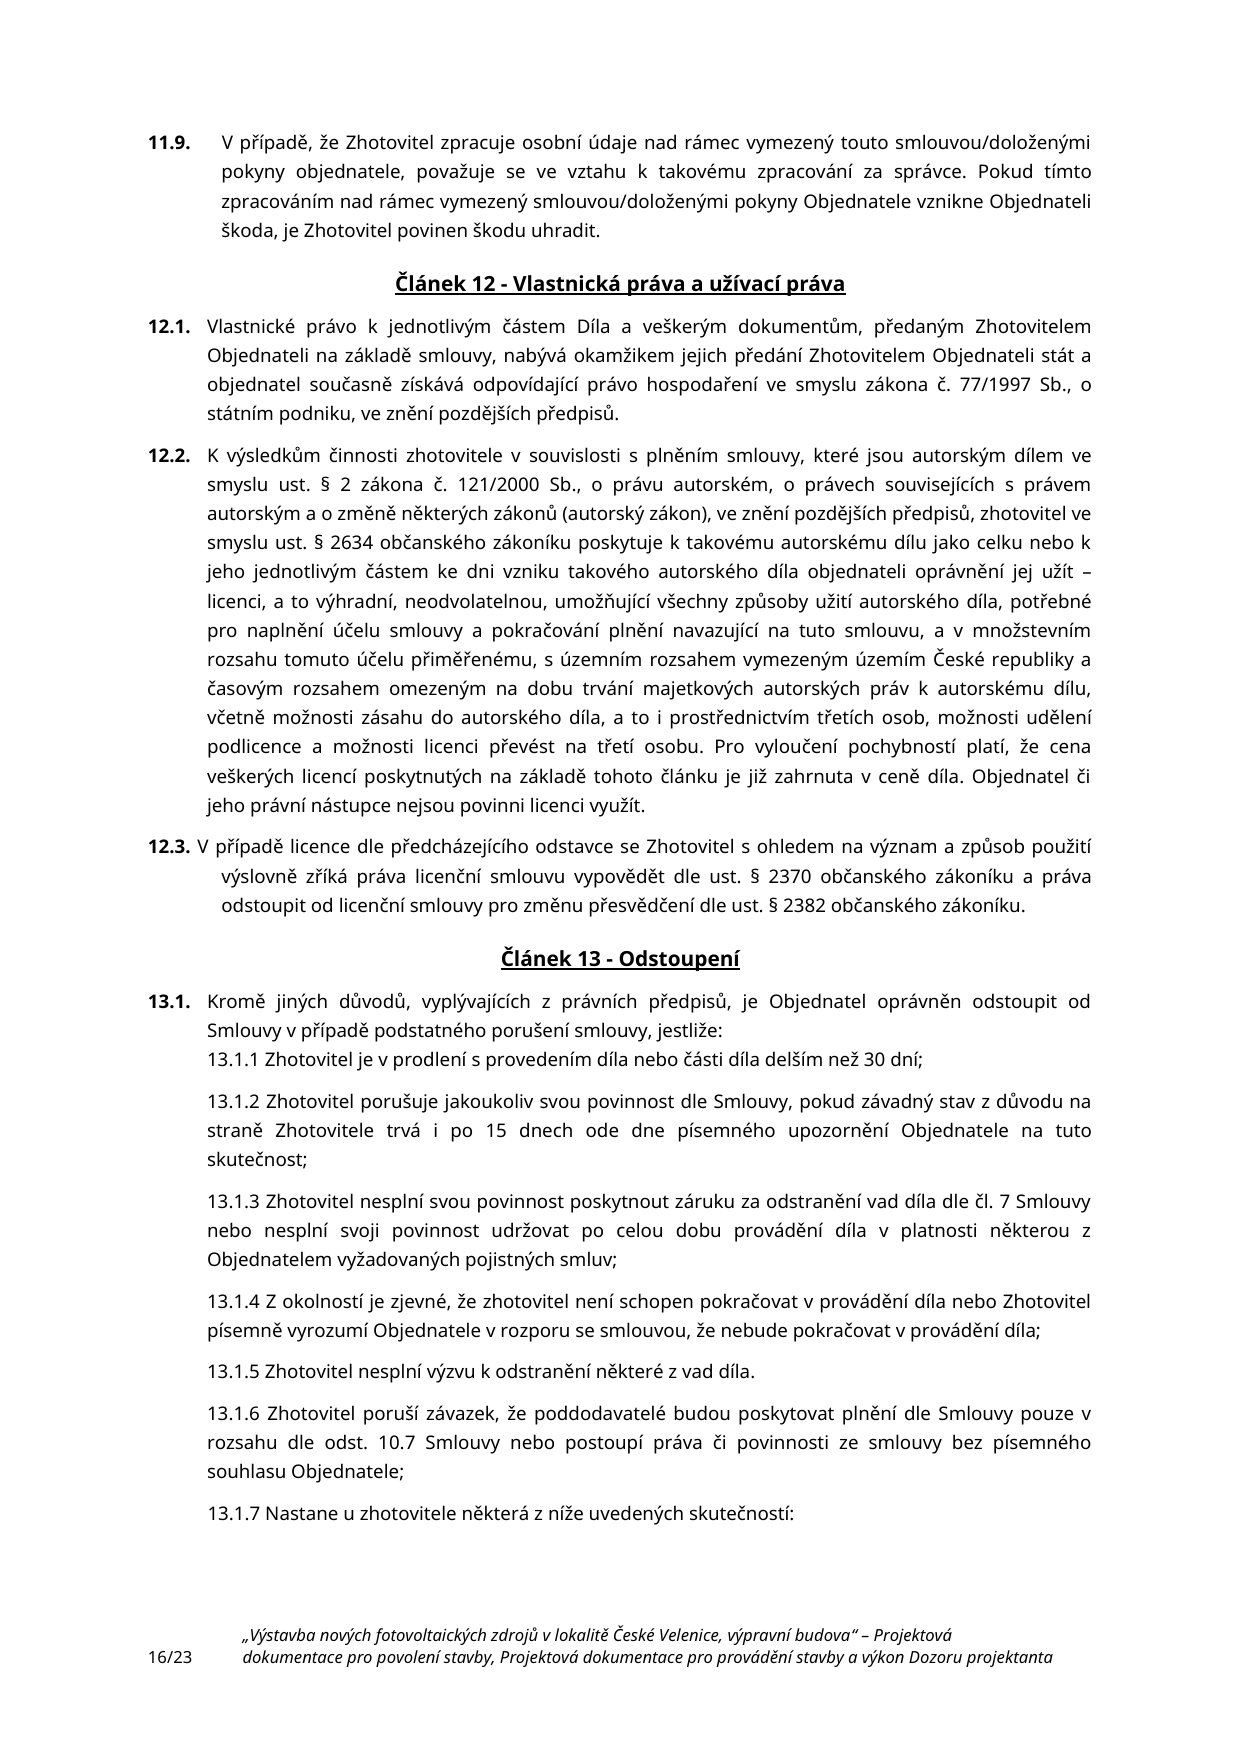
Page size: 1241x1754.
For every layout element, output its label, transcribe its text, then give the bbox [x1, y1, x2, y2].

text 13.1.2 Zhotovitel porušuje jakoukoliv svou povinnost dle Smlouvy, pokud závadný stav z důvodu na straně Zhotovitele trvá i po 15 dnech ode dne písemného upozornění Objednatele na tuto skutečnost; [207, 1085, 1092, 1172]
text 11.9. V případě, že Zhotovitel zpracuje osobní údaje nad rámec vymezený touto smlouvou/doloženými pokyny objednatele, považuje se ve vztahu k takovému zpracování za správce. Pokud tímto zpracováním nad rámec vymezený smlouvou/doloženými pokyny Objednatele vznikne Objednateli škoda, je Zhotovitel povinen škodu uhradit. [148, 126, 1092, 243]
subtitle Článek 13 - Odstoupení [148, 943, 1092, 972]
text 13.1.7 Nastane u zhotovitele některá z níže uvedených skutečností: [207, 1497, 1092, 1526]
text 13.1. Kromě jiných důvodů, vyplývajících z právních předpisů, je Objednatel oprávněn odstoupit od Smlouvy v případě podstatného porušení smlouvy, jestliže: [148, 985, 1092, 1043]
text 12.2. K výsledkům činnosti zhotovitele v souvislosti s plněním smlouvy, které jsou autorským dílem ve smyslu ust. § 2 zákona č. 121/2000 Sb., o právu autorském, o právech souvisejících s právem autorským a o změně některých zákonů (autorský zákon), ve znění pozdějších předpisů, zhotovitel ve smyslu ust. § 2634 občanského zákoníku poskytuje k takovému autorskému dílu jako celku nebo k jeho jednotlivým částem ke dni vzniku takového autorského díla objednateli oprávnění jej užít – licenci, a to výhradní, neodvolatelnou, umožňující všechny způsoby užití autorského díla, potřebné pro naplnění účelu smlouvy a pokračování plnění navazující na tuto smlouvu, a v množstevním rozsahu tomuto účelu přiměřenému, s územním rozsahem vymezeným územím České republiky a časovým rozsahem omezeným na dobu trvání majetkových autorských práv k autorskému dílu, včetně možnosti zásahu do autorského díla, a to i prostřednictvím třetích osob, možnosti udělení podlicence a možnosti licenci převést na třetí osobu. Pro vyloučení pochybností platí, že cena veškerých licencí poskytnutých na základě tohoto článku je již zahrnuta v ceně díla. Objednatel či jeho právní nástupce nejsou povinni licenci využít. [148, 439, 1092, 818]
subtitle Článek 12 - Vlastnická práva a užívací práva [148, 268, 1092, 297]
text 13.1.6 Zhotovitel poruší závazek, že poddodavatelé budou poskytovat plnění dle Smlouvy pouze v rozsahu dle odst. 10.7 Smlouvy nebo postoupí práva či povinnosti ze smlouvy bez písemného souhlasu Objednatele; [207, 1397, 1092, 1485]
text 13.1.5 Zhotovitel nesplní výzvu k odstranění některé z vad díla. [207, 1356, 1092, 1385]
text 13.1.4 Z okolností je zjevné, že zhotovitel není schopen pokračovat v provádění díla nebo Zhotovitel písemně vyrozumí Objednatele v rozporu se smlouvou, že nebude pokračovat v provádění díla; [207, 1285, 1092, 1343]
text 13.1.1 Zhotovitel je v prodlení s provedením díla nebo části díla delším než 30 dní; [207, 1043, 1092, 1072]
text 13.1.3 Zhotovitel nesplní svou povinnost poskytnout záruku za odstranění vad díla dle čl. 7 Smlouvy nebo nesplní svoji povinnost udržovat po celou dobu provádění díla v platnosti některou z Objednatelem vyžadovaných pojistných smluv; [207, 1185, 1092, 1272]
text 12.1. Vlastnické právo k jednotlivým částem Díla a veškerým dokumentům, předaným Zhotovitelem Objednateli na základě smlouvy, nabývá okamžikem jejich předání Zhotovitelem Objednateli stát a objednatel současně získává odpovídající právo hospodaření ve smyslu zákona č. 77/1997 Sb., o státním podniku, ve znění pozdějších předpisů. [148, 310, 1092, 426]
text 12.3. V případě licence dle předcházejícího odstavce se Zhotovitel s ohledem na význam a způsob použití výslovně zříká práva licenční smlouvu vypovědět dle ust. § 2370 občanského zákoníku a práva odstoupit od licenční smlouvy pro změnu přesvědčení dle ust. § 2382 občanského zákoníku. [148, 831, 1092, 918]
